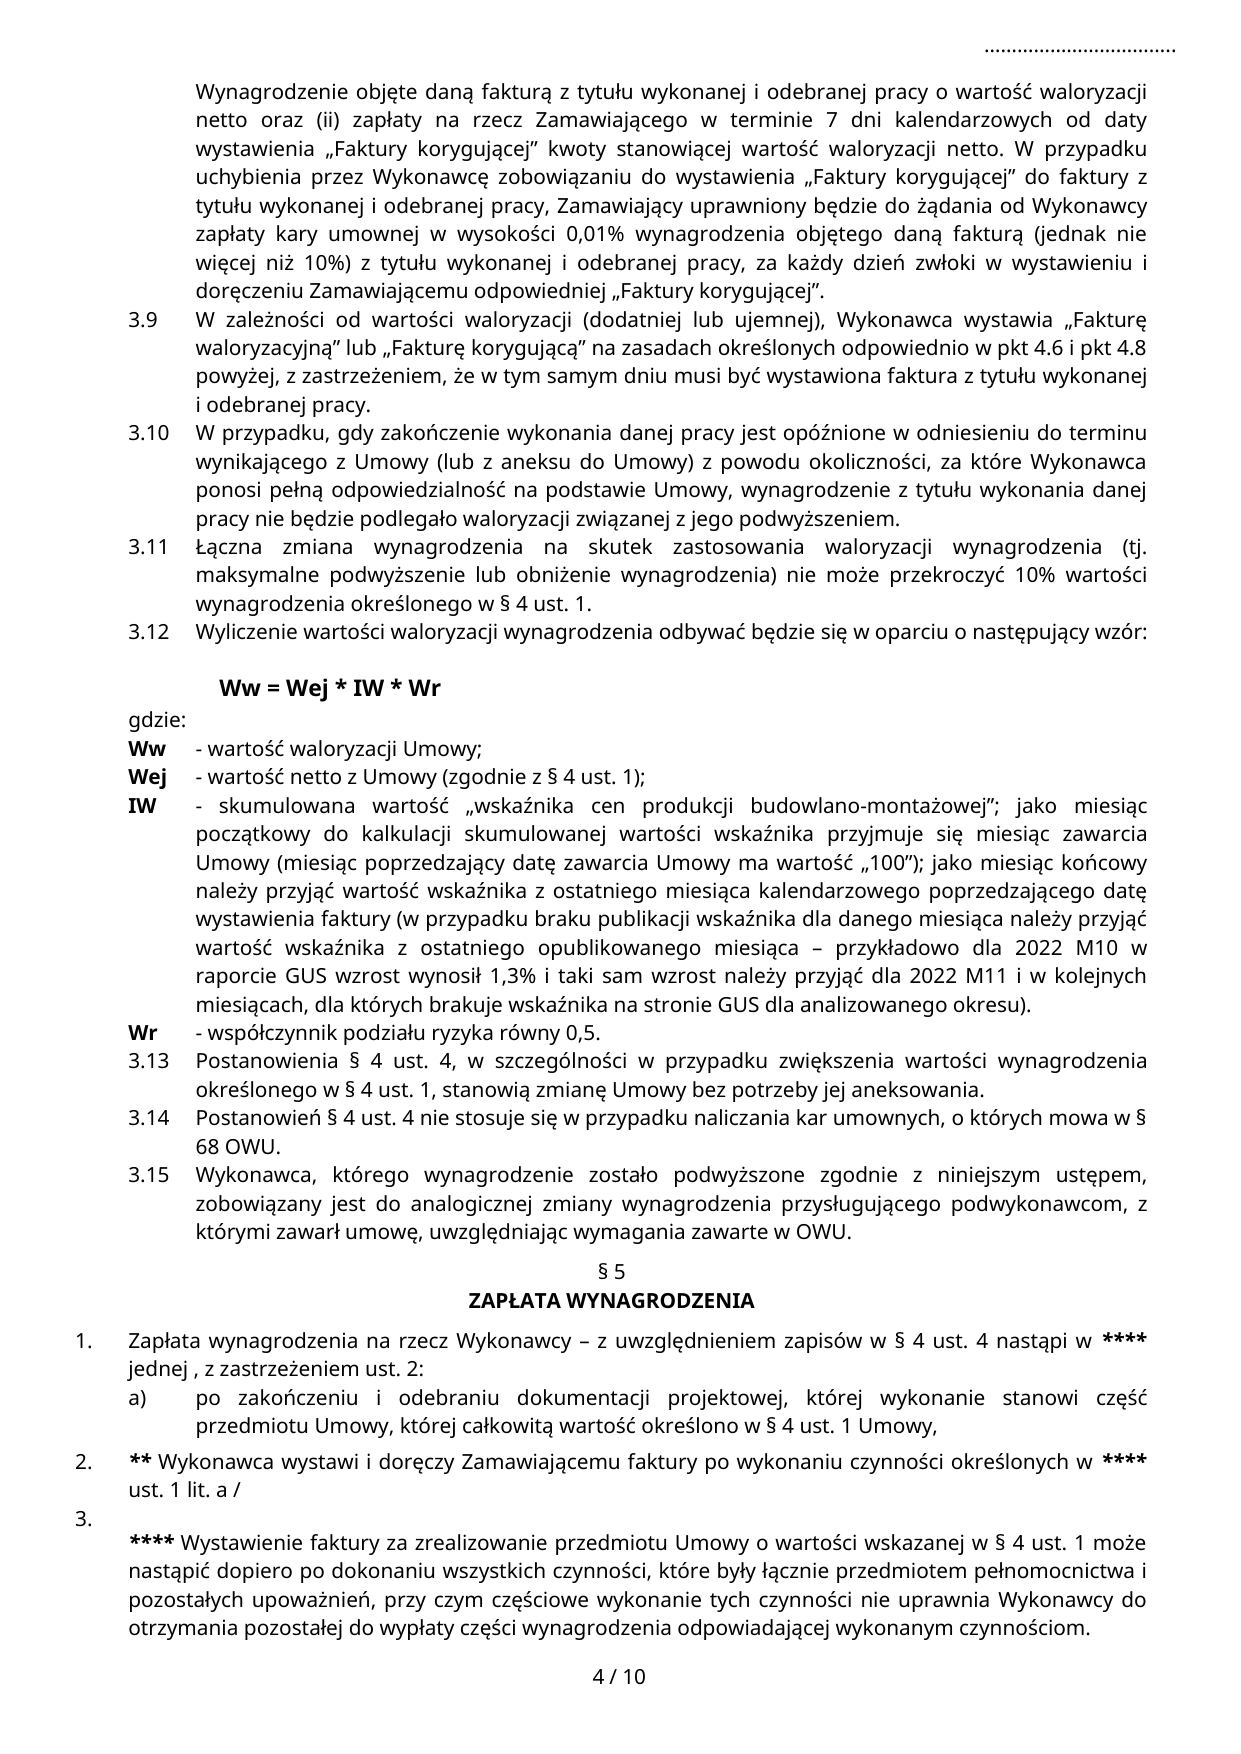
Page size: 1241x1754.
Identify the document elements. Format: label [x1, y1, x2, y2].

table_cell [75, 77, 1166, 1642]
